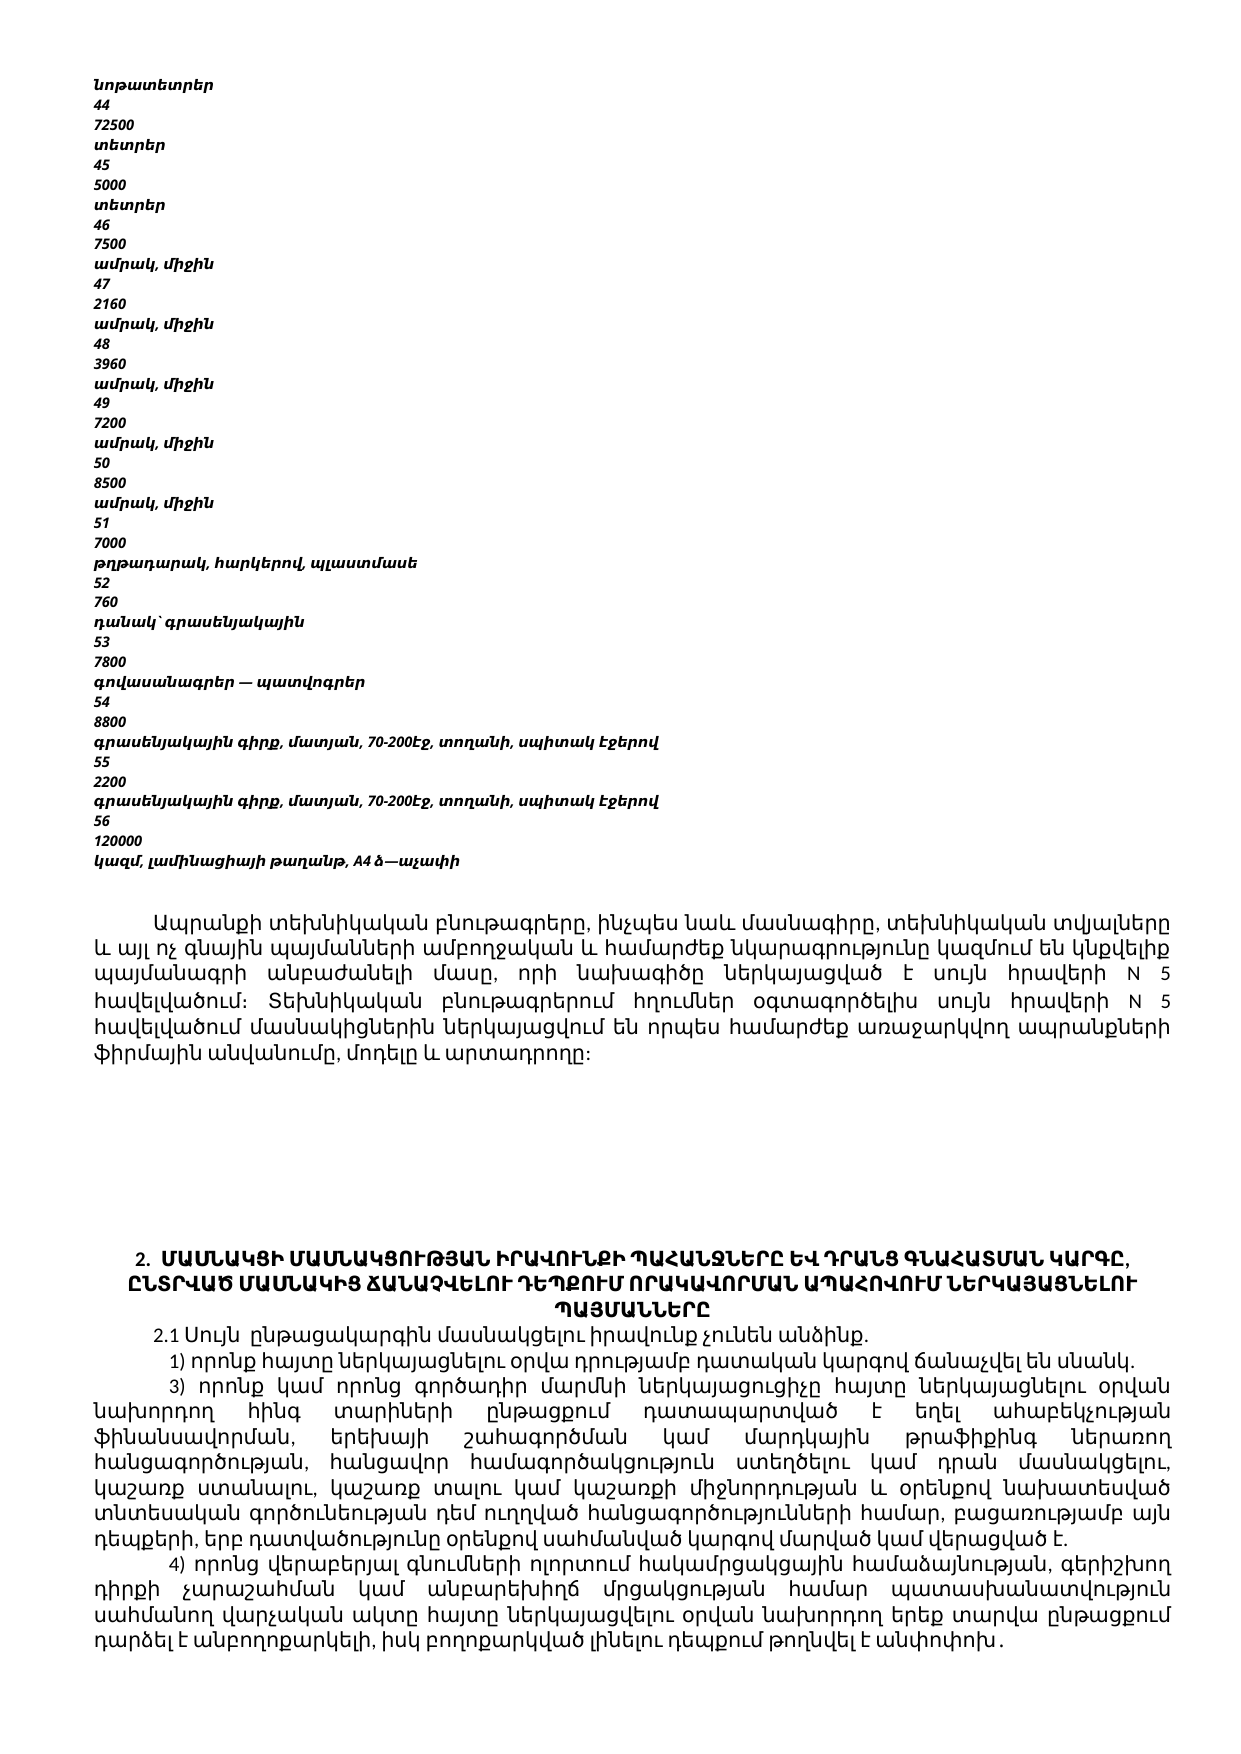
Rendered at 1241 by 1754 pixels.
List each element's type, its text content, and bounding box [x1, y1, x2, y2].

text 1) որոնք հայտը ներկայացնելու օրվա դրությամբ դատական կարգով ճանաչվել են սնանկ. [94, 1348, 1171, 1373]
text 4) որոնց վերաբերյալ գնումների ոլորտում հակամրցակցային համաձայնության, գերիշխող դիրքի չարաշահման կամ անբարեխիղճ մրցակցության համար պատասխանատվություն սահմանող վարչական ակտը հայտը ներկայացվելու օրվան նախորդող երեք տարվա ընթացքում դարձել է անբողոքարկելի, իսկ բողոքարկված լինելու դեպքում թողնվել է անփոփոխ․ [94, 1551, 1171, 1653]
text Ապրանքի տեխնիկական բնութագրերը, ինչպես նաև մասնագիրը, տեխնիկական տվյալները և այլ ոչ գնային պայմանների ամբողջական և համարժեք նկարագրությունը կազմում են կնքվելիք պայմանագրի անբաժանելի մասը, որի նախագիծը ներկայացված է սույն հրավերի N 5 հավելվածում։ Տեխնիկական բնութագրերում հղումներ օգտագործելիս սույն հրավերի N 5 հավելվածում մասնակիցներին ներկայացվում են որպես համարժեք առաջարկվող ապրանքների ֆիրմային անվանումը, մոդելը և արտադրողը: [94, 910, 1171, 1065]
text 2.1 Սույն ընթացակարգին մասնակցելու իրավունք չունեն անձինք. [94, 1322, 1171, 1348]
text 2. ՄԱՍՆԱԿՑԻ ՄԱՍՆԱԿՑՈՒԹՅԱՆ ԻՐԱՎՈՒՆՔԻ ՊԱՀԱՆՋՆԵՐԸ ԵՎ ԴՐԱՆՑ ԳՆԱՀԱՏՄԱՆ ԿԱՐԳԸ, ԸՆՏՐՎԱԾ ՄԱՍՆԱԿԻՑ ՃԱՆԱՉՎԵԼՈՒ ԴԵՊՔՈՒՄ ՈՐԱԿԱՎՈՐՄԱՆ ԱՊԱՀՈՎՈՒՄ ՆԵՐԿԱՅԱՑՆԵԼՈՒ ՊԱՅՄԱՆՆԵՐԸ [94, 1246, 1171, 1322]
text 3) որոնք կամ որոնց գործադիր մարմնի ներկայացուցիչը հայտը ներկայացնելու օրվան նախորդող հինգ տարիների ընթացքում դատապարտված է եղել ահաբեկչության ֆինանսավորման, երեխայի շահագործման կամ մարդկային թրաֆիքինգ ներառող հանցագործության, հանցավոր համագործակցություն ստեղծելու կամ դրան մասնակցելու, կաշառք ստանալու, կաշառք տալու կամ կաշառքի միջնորդության և օրենքով նախատեսված տնտեսական գործունեության դեմ ուղղված հանցագործությունների համար, բացառությամբ այն դեպքերի, երբ դատվածությունը օրենքով սահմանված կարգով մարված կամ վերացված է. [94, 1373, 1171, 1551]
